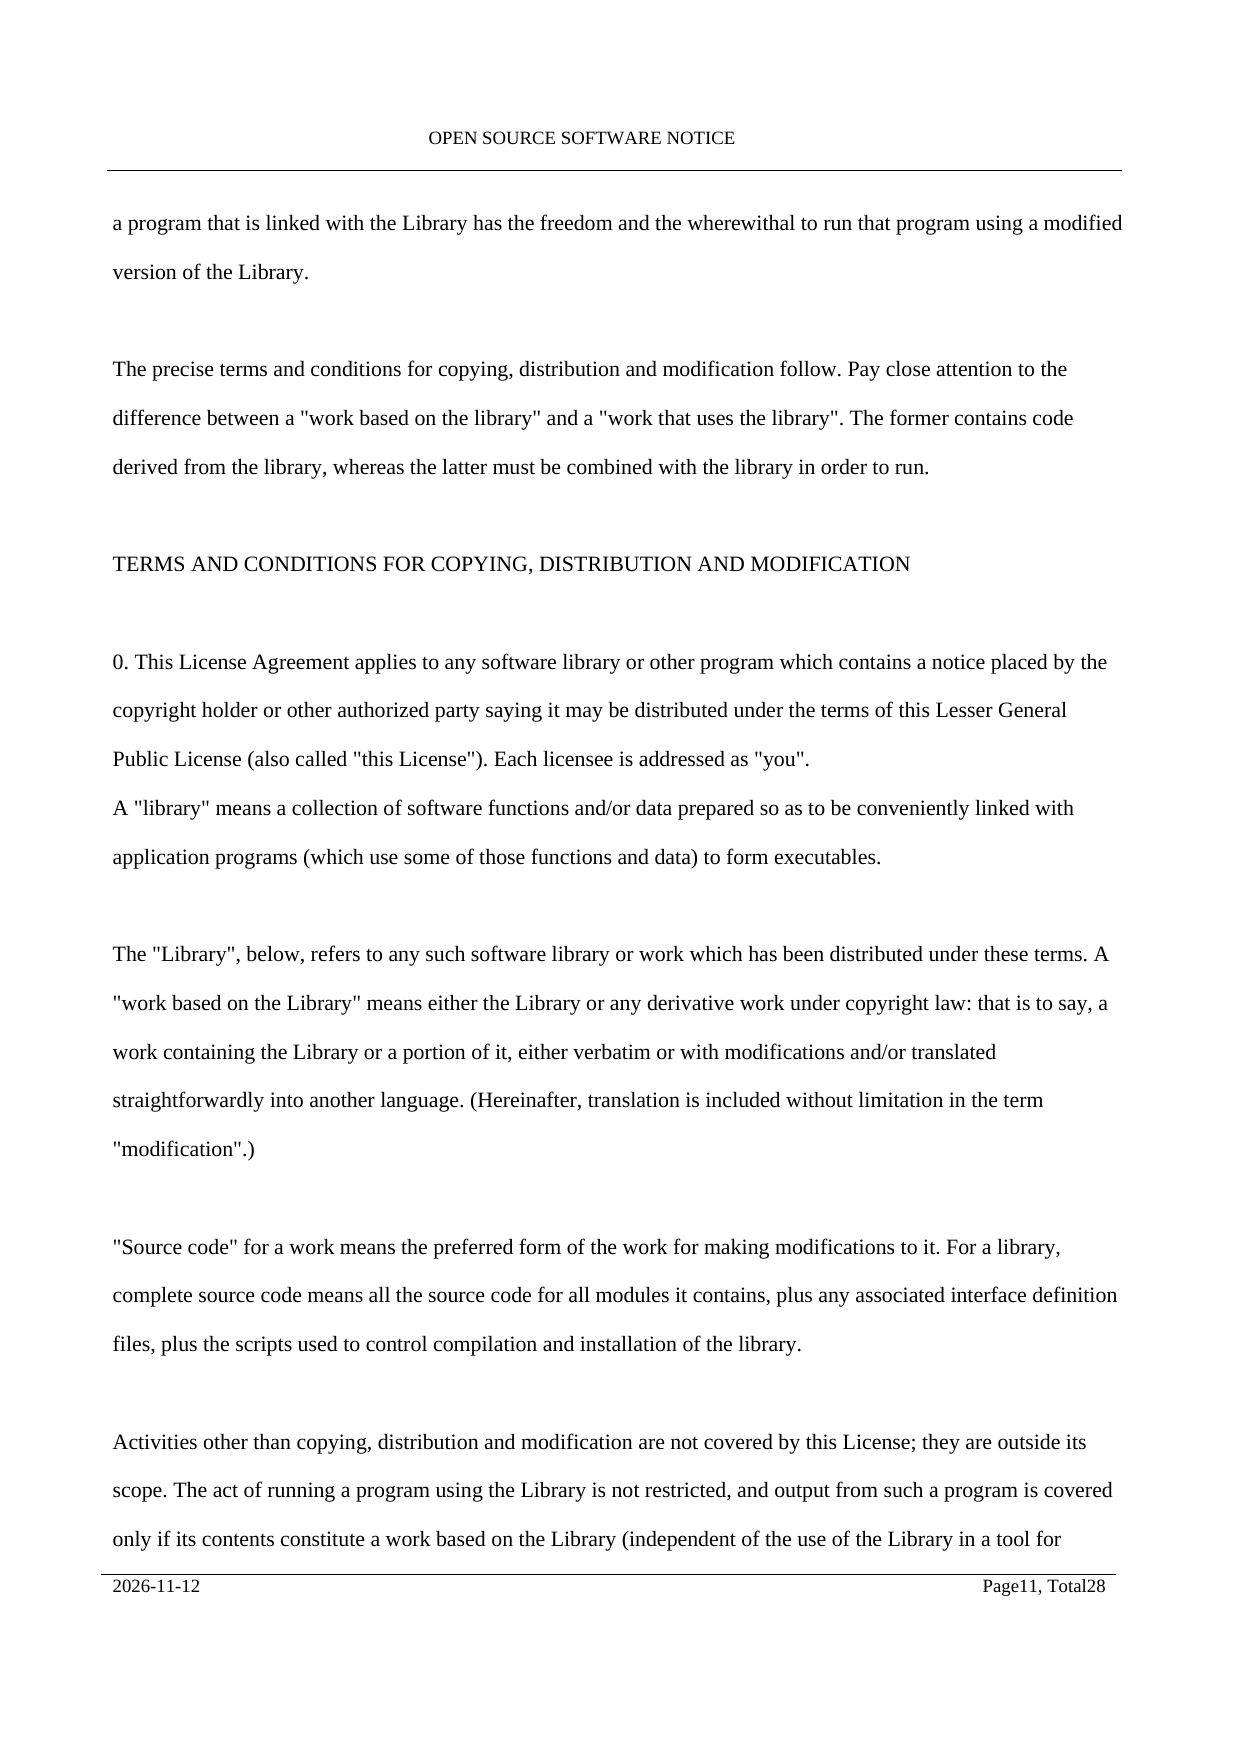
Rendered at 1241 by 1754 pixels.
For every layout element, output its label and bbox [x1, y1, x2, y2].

text [112, 206, 1128, 1555]
